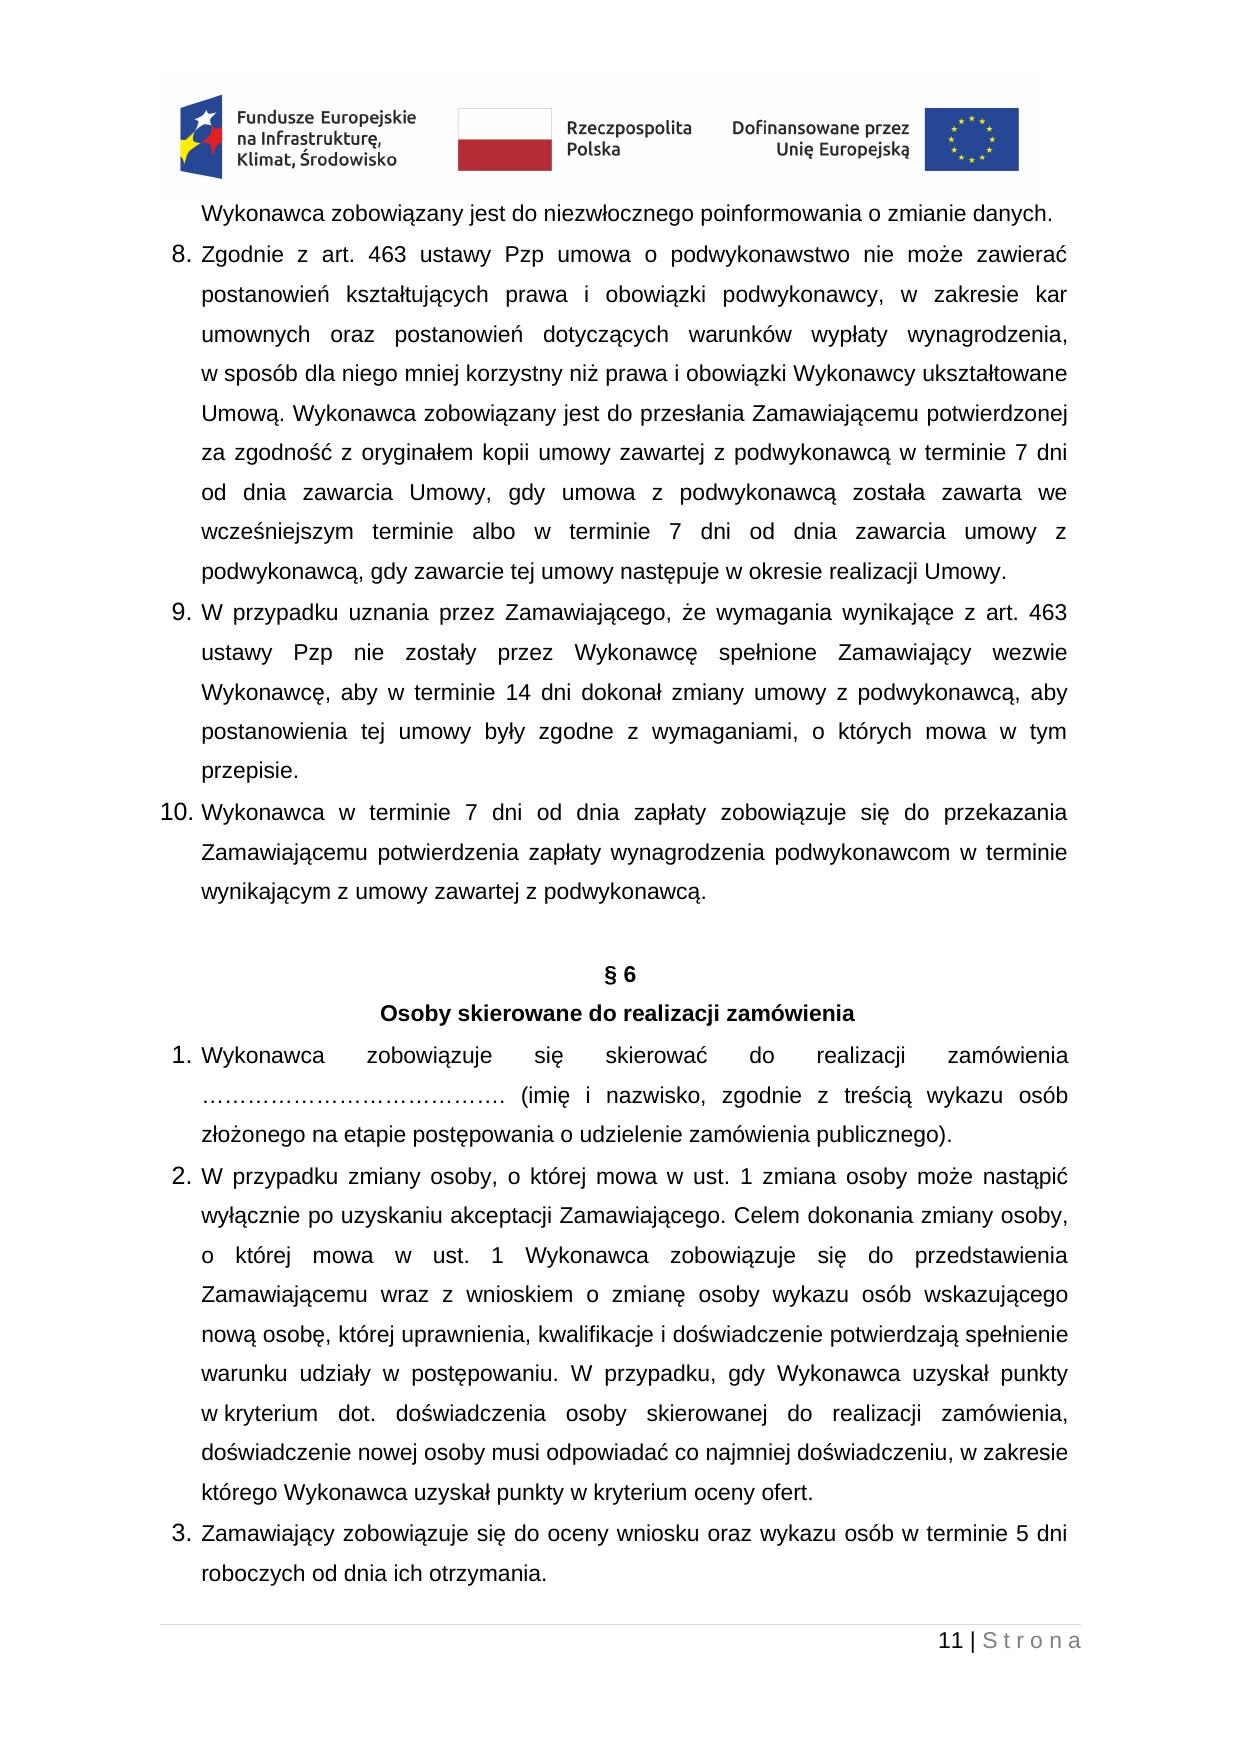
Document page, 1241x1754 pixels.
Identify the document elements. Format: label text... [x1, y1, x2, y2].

list Wykonawca zobowiązuje się skierować do realizacji zamówienia …………………………………. (imię i nazwisko, zgodnie z treścią wykazu osób złożonego na etapie postępowania o udzielenie zamówienia publicznego). [171, 1040, 1069, 1147]
text Osoby skierowane do realizacji zamówienia [159, 1000, 1075, 1027]
list Wykonawca w terminie 7 dni od dnia zapłaty zobowiązuje się do przekazania Zamawiającemu potwierdzenia zapłaty wynagrodzenia podwykonawcom w terminie wynikającym z umowy zawartej z podwykonawcą. [159, 797, 1068, 904]
picture [159, 73, 1041, 200]
subtitle § 6 [159, 961, 1081, 987]
list W przypadku uznania przez Zamawiającego, że wymagania wynikające z art. 463 ustawy Pzp nie zostały przez Wykonawcę spełnione Zamawiający wezwie Wykonawcę, aby w terminie 14 dni dokonał zmiany umowy z podwykonawcą, aby postanowienia tej umowy były zgodne z wymaganiami, o których mowa w tym przepisie. [171, 597, 1068, 784]
list W przypadku zmiany osoby, o której mowa w ust. 1 zmiana osoby może nastąpić wyłącznie po uzyskaniu akceptacji Zamawiającego. Celem dokonania zmiany osoby, o której mowa w ust. 1 Wykonawca zobowiązuje się do przedstawienia Zamawiającemu wraz z wnioskiem o zmianę osoby wykazu osób wskazującego nową osobę, której uprawnienia, kwalifikacje i doświadczenie potwierdzają spełnienie warunku udziały w postępowaniu. W przypadku, gdy Wykonawca uzyskał punkty w kryterium dot. doświadczenia osoby skierowanej do realizacji zamówienia, doświadczenie nowej osoby musi odpowiadać co najmniej doświadczeniu, w zakresie którego Wykonawca uzyskał punkty w kryterium oceny ofert. [171, 1161, 1069, 1505]
list Zamawiający zobowiązuje się do oceny wniosku oraz wykazu osób w terminie 5 dni roboczych od dnia ich otrzymania. [171, 1518, 1068, 1587]
list Zgodnie z art. 463 ustawy Pzp umowa o podwykonawstwo nie może zawierać postanowień kształtujących prawa i obowiązki podwykonawcy, w zakresie kar umownych oraz postanowień dotyczących warunków wypłaty wynagrodzenia, w sposób dla niego mniej korzystny niż prawa i obowiązki Wykonawcy ukształtowane Umową. Wykonawca zobowiązany jest do przesłania Zamawiającemu potwierdzonej za zgodność z oryginałem kopii umowy zawartej z podwykonawcą w terminie 7 dni od dnia zawarcia Umowy, gdy umowa z podwykonawcą została zawarta we wcześniejszym terminie albo w terminie 7 dni od dnia zawarcia umowy z podwykonawcą, gdy zawarcie tej umowy następuje w okresie realizacji Umowy. [171, 239, 1068, 584]
